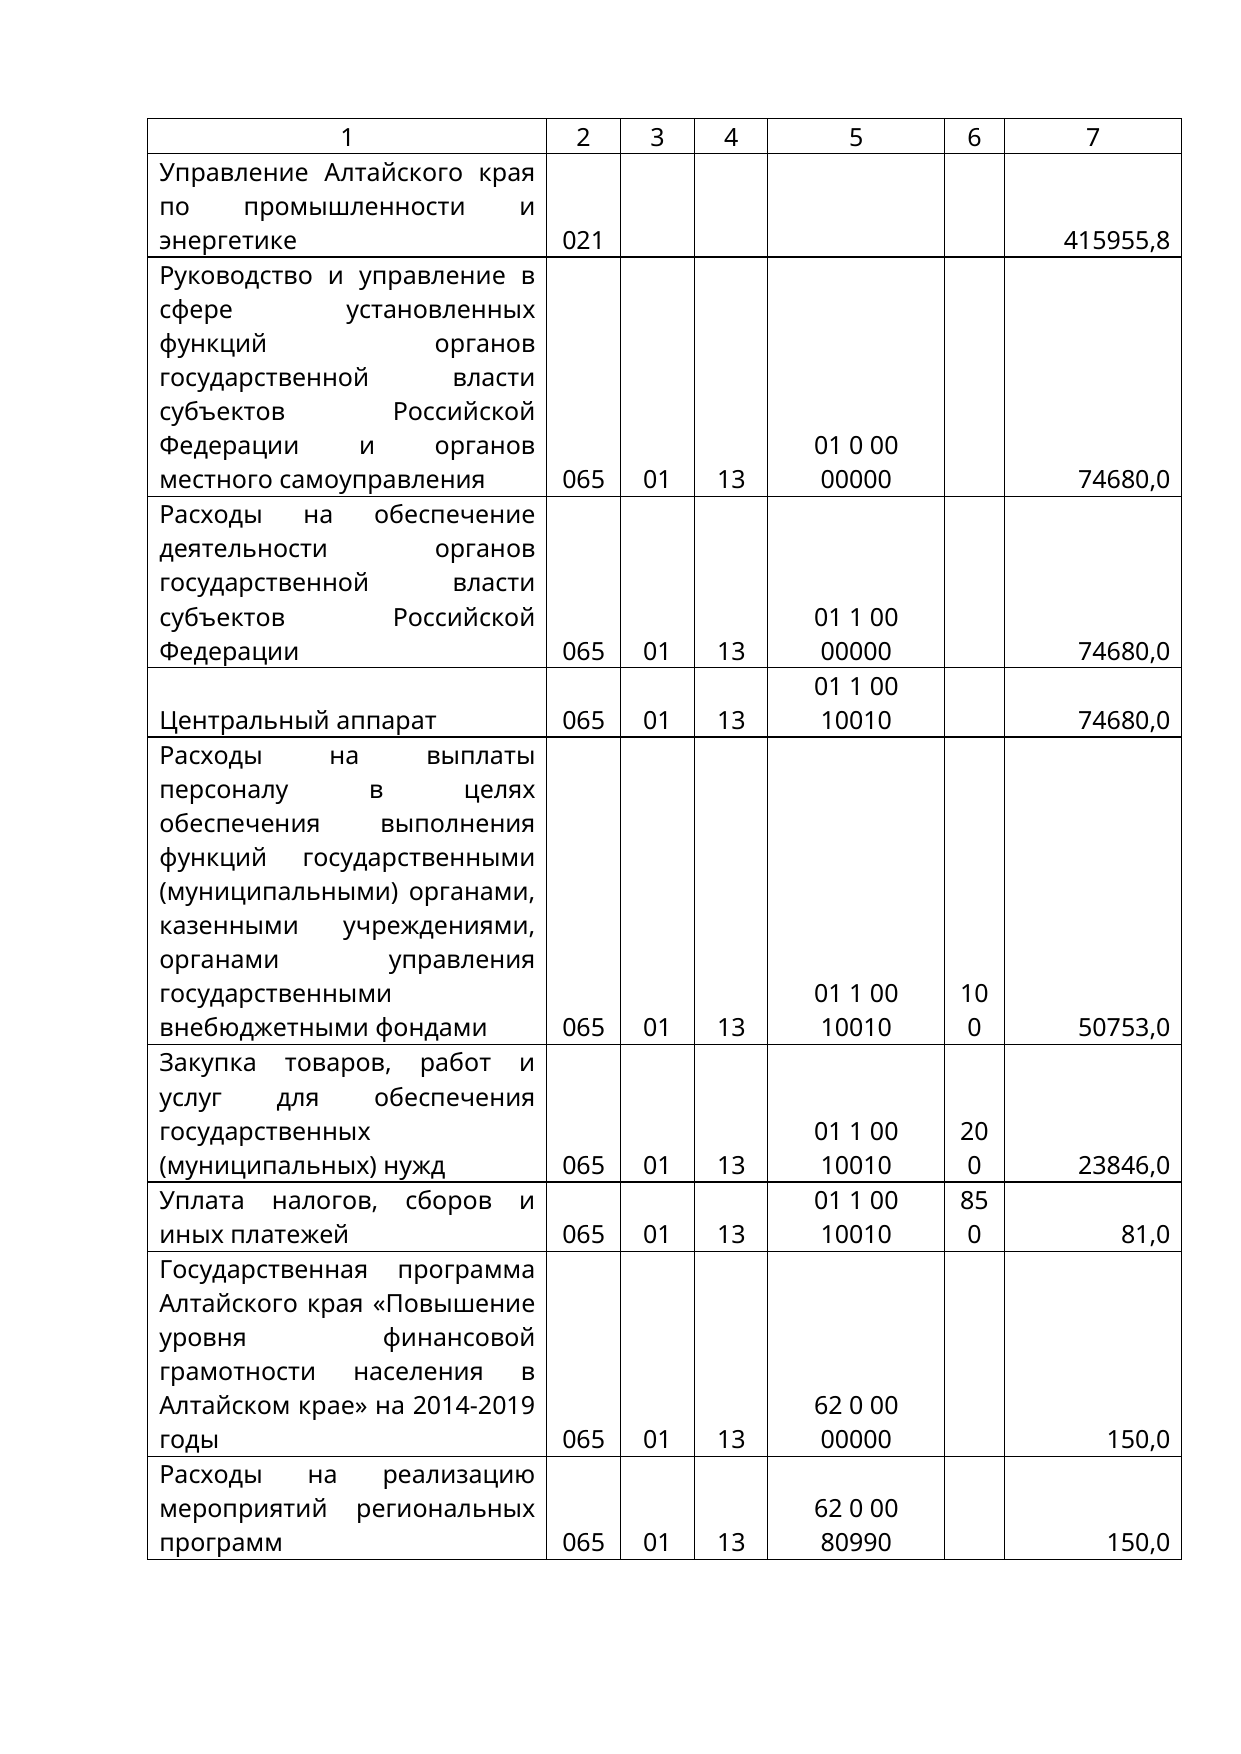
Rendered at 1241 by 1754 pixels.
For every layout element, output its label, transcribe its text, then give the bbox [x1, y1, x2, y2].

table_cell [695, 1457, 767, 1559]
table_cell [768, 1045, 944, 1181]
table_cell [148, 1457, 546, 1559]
table_header 3 [621, 119, 694, 153]
table_cell 021 [547, 154, 620, 256]
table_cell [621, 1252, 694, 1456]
table_cell 415955,8 [1005, 154, 1181, 256]
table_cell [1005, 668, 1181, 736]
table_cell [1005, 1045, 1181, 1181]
table_cell [945, 154, 1004, 256]
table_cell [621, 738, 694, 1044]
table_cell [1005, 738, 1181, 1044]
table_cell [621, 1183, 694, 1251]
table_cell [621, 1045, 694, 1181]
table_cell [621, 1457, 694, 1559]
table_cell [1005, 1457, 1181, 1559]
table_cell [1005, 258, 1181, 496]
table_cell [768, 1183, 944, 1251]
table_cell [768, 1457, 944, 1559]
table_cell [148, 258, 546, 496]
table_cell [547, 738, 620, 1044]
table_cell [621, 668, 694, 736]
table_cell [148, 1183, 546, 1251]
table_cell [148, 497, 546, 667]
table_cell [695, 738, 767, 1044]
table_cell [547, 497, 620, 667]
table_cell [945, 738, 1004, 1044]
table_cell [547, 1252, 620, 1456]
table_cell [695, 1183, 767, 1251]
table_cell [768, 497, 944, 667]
table_header 5 [768, 119, 944, 153]
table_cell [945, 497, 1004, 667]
table_cell [768, 154, 944, 256]
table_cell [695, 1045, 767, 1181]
table_header 2 [547, 119, 620, 153]
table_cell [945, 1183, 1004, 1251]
table_cell [695, 154, 767, 256]
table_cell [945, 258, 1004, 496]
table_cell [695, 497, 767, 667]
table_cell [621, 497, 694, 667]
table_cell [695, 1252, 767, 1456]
table_cell [621, 154, 694, 256]
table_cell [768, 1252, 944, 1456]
table_cell Управление Алтайского края по промышленности и энергетике [148, 154, 546, 256]
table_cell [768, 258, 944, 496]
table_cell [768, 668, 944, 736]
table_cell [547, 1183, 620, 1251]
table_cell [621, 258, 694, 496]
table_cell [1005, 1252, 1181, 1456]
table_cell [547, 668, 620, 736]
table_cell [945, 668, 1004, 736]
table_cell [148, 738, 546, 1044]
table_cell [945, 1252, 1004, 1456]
table_header 1 [148, 119, 546, 153]
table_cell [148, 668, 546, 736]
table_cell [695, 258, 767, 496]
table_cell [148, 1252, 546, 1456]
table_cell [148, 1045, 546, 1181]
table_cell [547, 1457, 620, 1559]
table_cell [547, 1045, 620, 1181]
table_header 4 [695, 119, 767, 153]
table_header 6 [945, 119, 1004, 153]
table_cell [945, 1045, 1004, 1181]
table_header 7 [1005, 119, 1181, 153]
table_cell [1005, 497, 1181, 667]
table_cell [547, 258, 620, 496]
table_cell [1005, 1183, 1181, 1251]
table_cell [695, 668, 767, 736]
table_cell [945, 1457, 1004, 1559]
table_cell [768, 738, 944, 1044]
